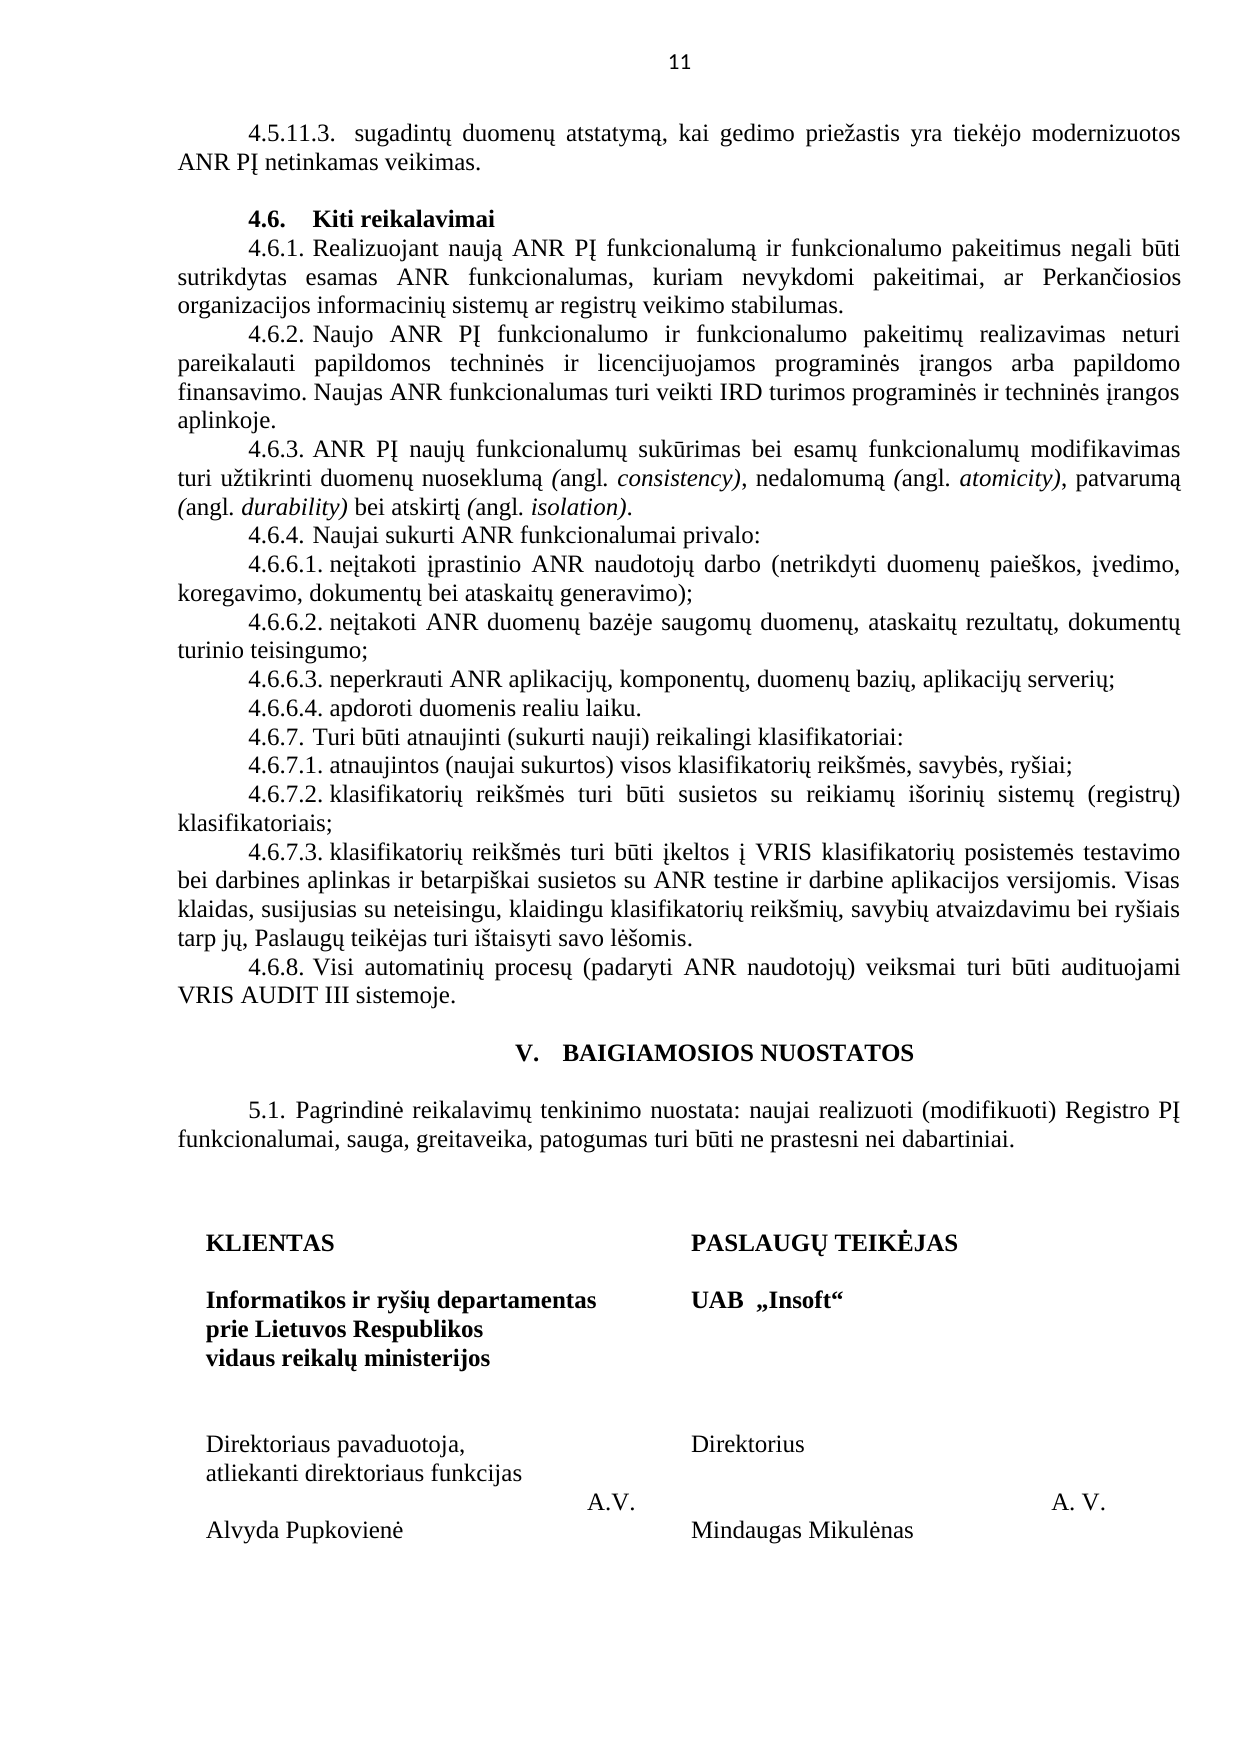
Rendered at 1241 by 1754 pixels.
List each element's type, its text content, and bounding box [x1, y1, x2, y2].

list Realizuojant naują ANR PĮ funkcionalumą ir funkcionalumo pakeitimus negali būti sutrikdytas esamas ANR funkcionalumas, kuriam nevykdomi pakeitimai, ar Perkančiosios organizacijos informacinių sistemų ar registrų veikimo stabilumas. [177, 233, 1181, 319]
list klasifikatorių reikšmės turi būti įkeltos į VRIS klasifikatorių posistemės testavimo bei darbines aplinkas ir betarpiškai susietos su ANR testine ir darbine aplikacijos versijomis. Visas klaidas, susijusias su neteisingu, klaidingu klasifikatorių reikšmių, savybių atvaizdavimu bei ryšiais tarp jų, Paslaugų teikėjas turi ištaisyti savo lėšomis. [177, 837, 1181, 952]
list klasifikatorių reikšmės turi būti susietos su reikiamų išorinių sistemų (registrų) klasifikatoriais; [177, 779, 1181, 837]
list Naujo ANR PĮ funkcionalumo ir funkcionalumo pakeitimų realizavimas neturi pareikalauti papildomos techninės ir licencijuojamos programinės įrangos arba papildomo finansavimo. Naujas ANR funkcionalumas turi veikti IRD turimos programinės ir techninės įrangos aplinkoje. [177, 319, 1181, 434]
list sugadintų duomenų atstatymą, kai gedimo priežastis yra tiekėjo modernizuotos ANR PĮ netinkamas veikimas. [177, 118, 1181, 176]
table_header PASLAUGŲ TEIKĖJAS UAB „Insoft“ Direktorius A. V. Mindaugas Mikulėnas [680, 1199, 1171, 1620]
list neperkrauti ANR aplikacijų, komponentų, duomenų bazių, aplikacijų serverių; [177, 664, 1181, 693]
table_header KLIENTAS Informatikos ir ryšių departamentas prie Lietuvos Respublikos vidaus reikalų ministerijos Direktoriaus pavaduotoja, atliekanti direktoriaus funkcijas A.V. Alvyda Pupkovienė [194, 1199, 679, 1620]
list Turi būti atnaujinti (sukurti nauji) reikalingi klasifikatoriai: [177, 722, 1181, 751]
list Visi automatinių procesų (padaryti ANR naudotojų) veiksmai turi būti audituojami VRIS AUDIT III sistemoje. [177, 952, 1181, 1009]
list atnaujintos (naujai sukurtos) visos klasifikatorių reikšmės, savybės, ryšiai; [177, 751, 1181, 779]
list neįtakoti ANR duomenų bazėje saugomų duomenų, ataskaitų rezultatų, dokumentų turinio teisingumo; [177, 607, 1181, 664]
list Pagrindinė reikalavimų tenkinimo nuostata: naujai realizuoti (modifikuoti) Registro PĮ funkcionalumai, sauga, greitaveika, patogumas turi būti ne prastesni nei dabartiniai. [177, 1096, 1181, 1153]
list ANR PĮ naujų funkcionalumų sukūrimas bei esamų funkcionalumų modifikavimas turi užtikrinti duomenų nuoseklumą (angl. consistency), nedalomumą (angl. atomicity), patvarumą (angl. durability) bei atskirtį (angl. isolation). [177, 434, 1181, 521]
list Naujai sukurti ANR funkcionalumai privalo: [177, 521, 1181, 549]
list neįtakoti įprastinio ANR naudotojų darbo (netrikdyti duomenų paieškos, įvedimo, koregavimo, dokumentų bei ataskaitų generavimo); [177, 549, 1181, 607]
list BAIGIAMOSIOS NUOSTATOS [177, 1038, 1181, 1067]
list apdoroti duomenis realiu laiku. [177, 693, 1181, 722]
list Kiti reikalavimai [177, 204, 1181, 233]
